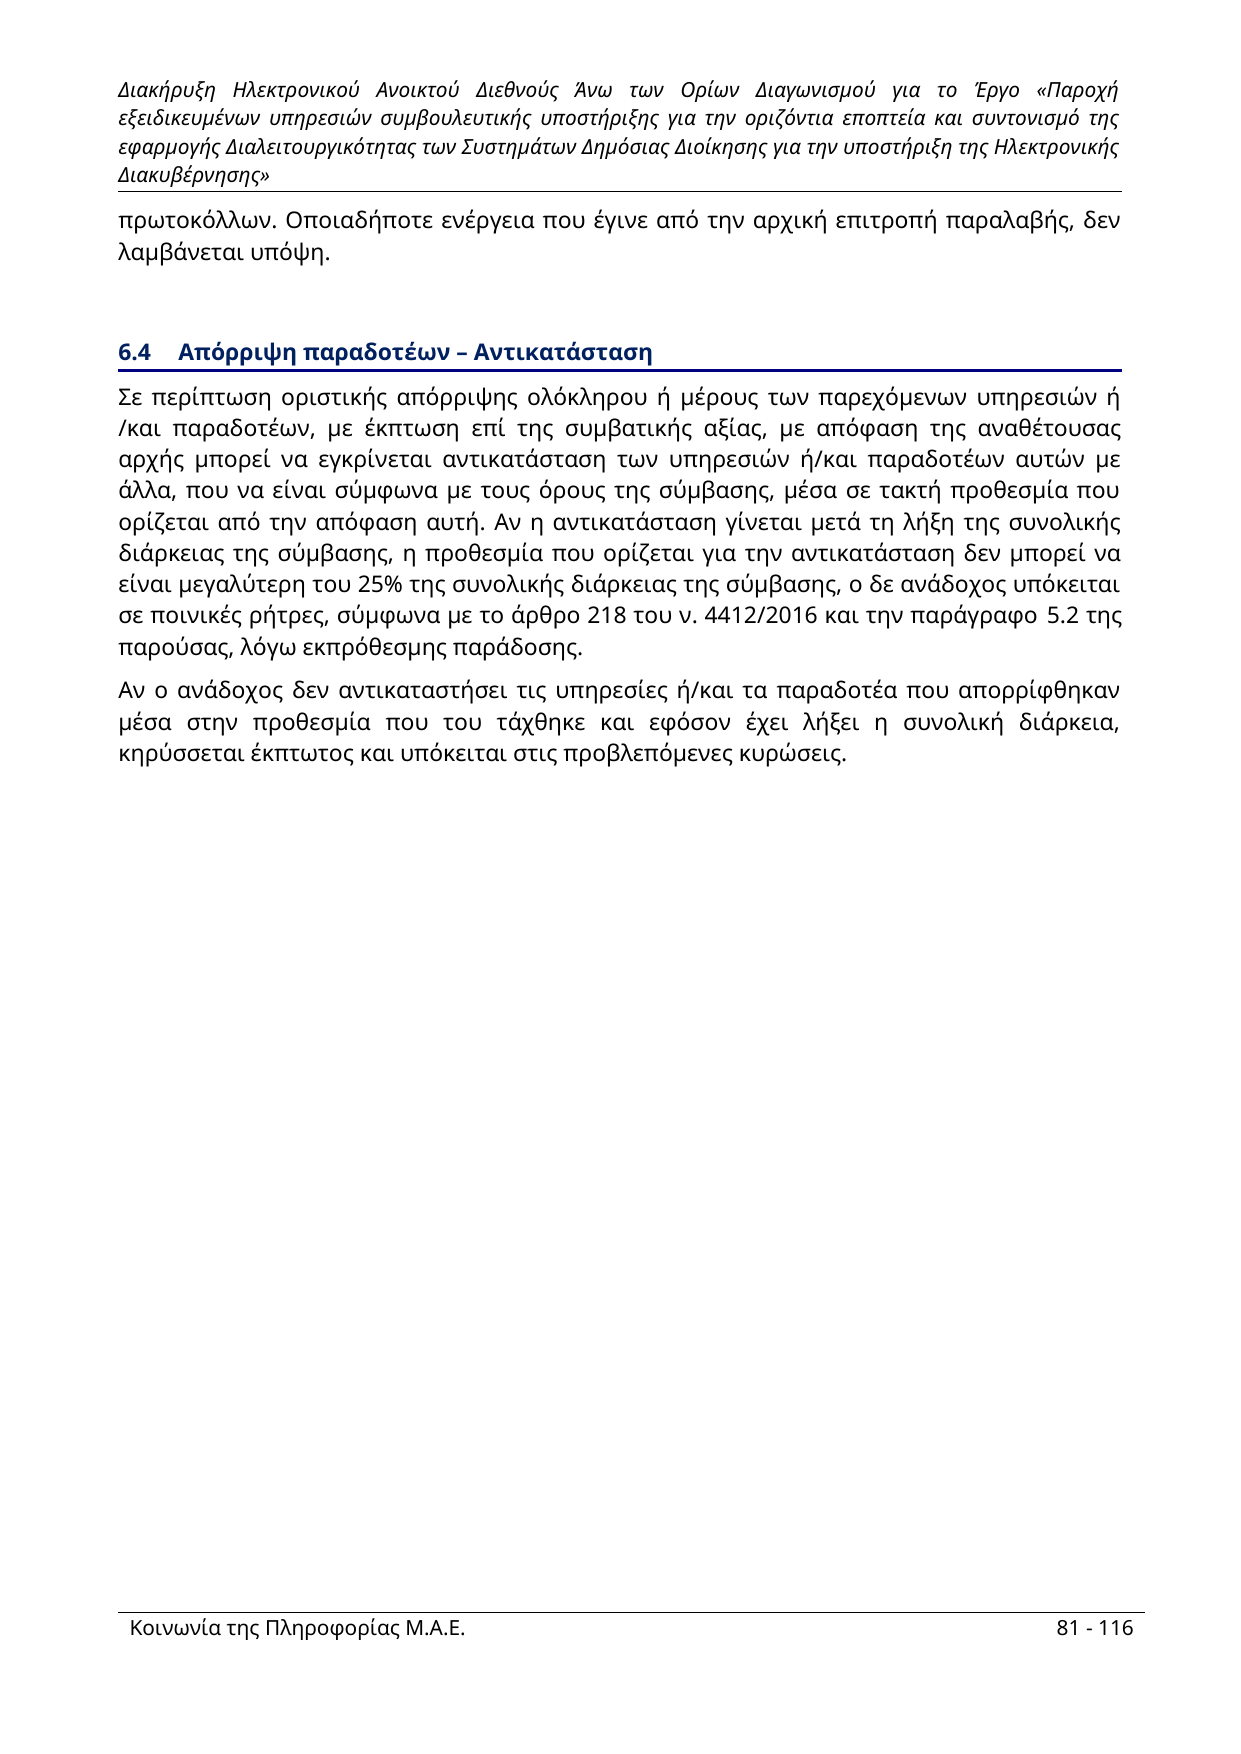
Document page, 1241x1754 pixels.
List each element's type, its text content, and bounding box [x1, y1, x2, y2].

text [118, 204, 1122, 267]
text Αν ο ανάδοχος δεν αντικαταστήσει τις υπηρεσίες ή/και τα παραδοτέα που απορρίφθηκαν μέσα στην προθεσμία που του τάχθηκε και εφόσον έχει λήξει η συνολική διάρκεια, κηρύσσεται έκπτωτος και υπόκειται στις προβλεπόμενες κυρώσεις. [118, 674, 1122, 768]
text Σε περίπτωση οριστικής απόρριψης ολόκληρου ή μέρους των παρεχόμενων υπηρεσιών ή /και παραδοτέων, με έκπτωση επί της συμβατικής αξίας, με απόφαση της αναθέτουσας αρχής μπορεί να εγκρίνεται αντικατάσταση των υπηρεσιών ή/και παραδοτέων αυτών με άλλα, που να είναι σύμφωνα με τους όρους της σύμβασης, μέσα σε τακτή προθεσμία που ορίζεται από την απόφαση αυτή. Αν η αντικατάσταση γίνεται μετά τη λήξη της συνολικής διάρκειας της σύμβασης, η προθεσμία που ορίζεται για την αντικατάσταση δεν μπορεί να είναι μεγαλύτερη του 25% της συνολικής διάρκειας της σύμβασης, ο δε ανάδοχος υπόκειται σε ποινικές ρήτρες, σύμφωνα με το άρθρο 218 του ν. 4412/2016 και την παράγραφο 5.2 της παρούσας, λόγω εκπρόθεσμης παράδοσης. [118, 380, 1122, 662]
subtitle Απόρριψη παραδοτέων – Αντικατάσταση [118, 336, 1122, 369]
